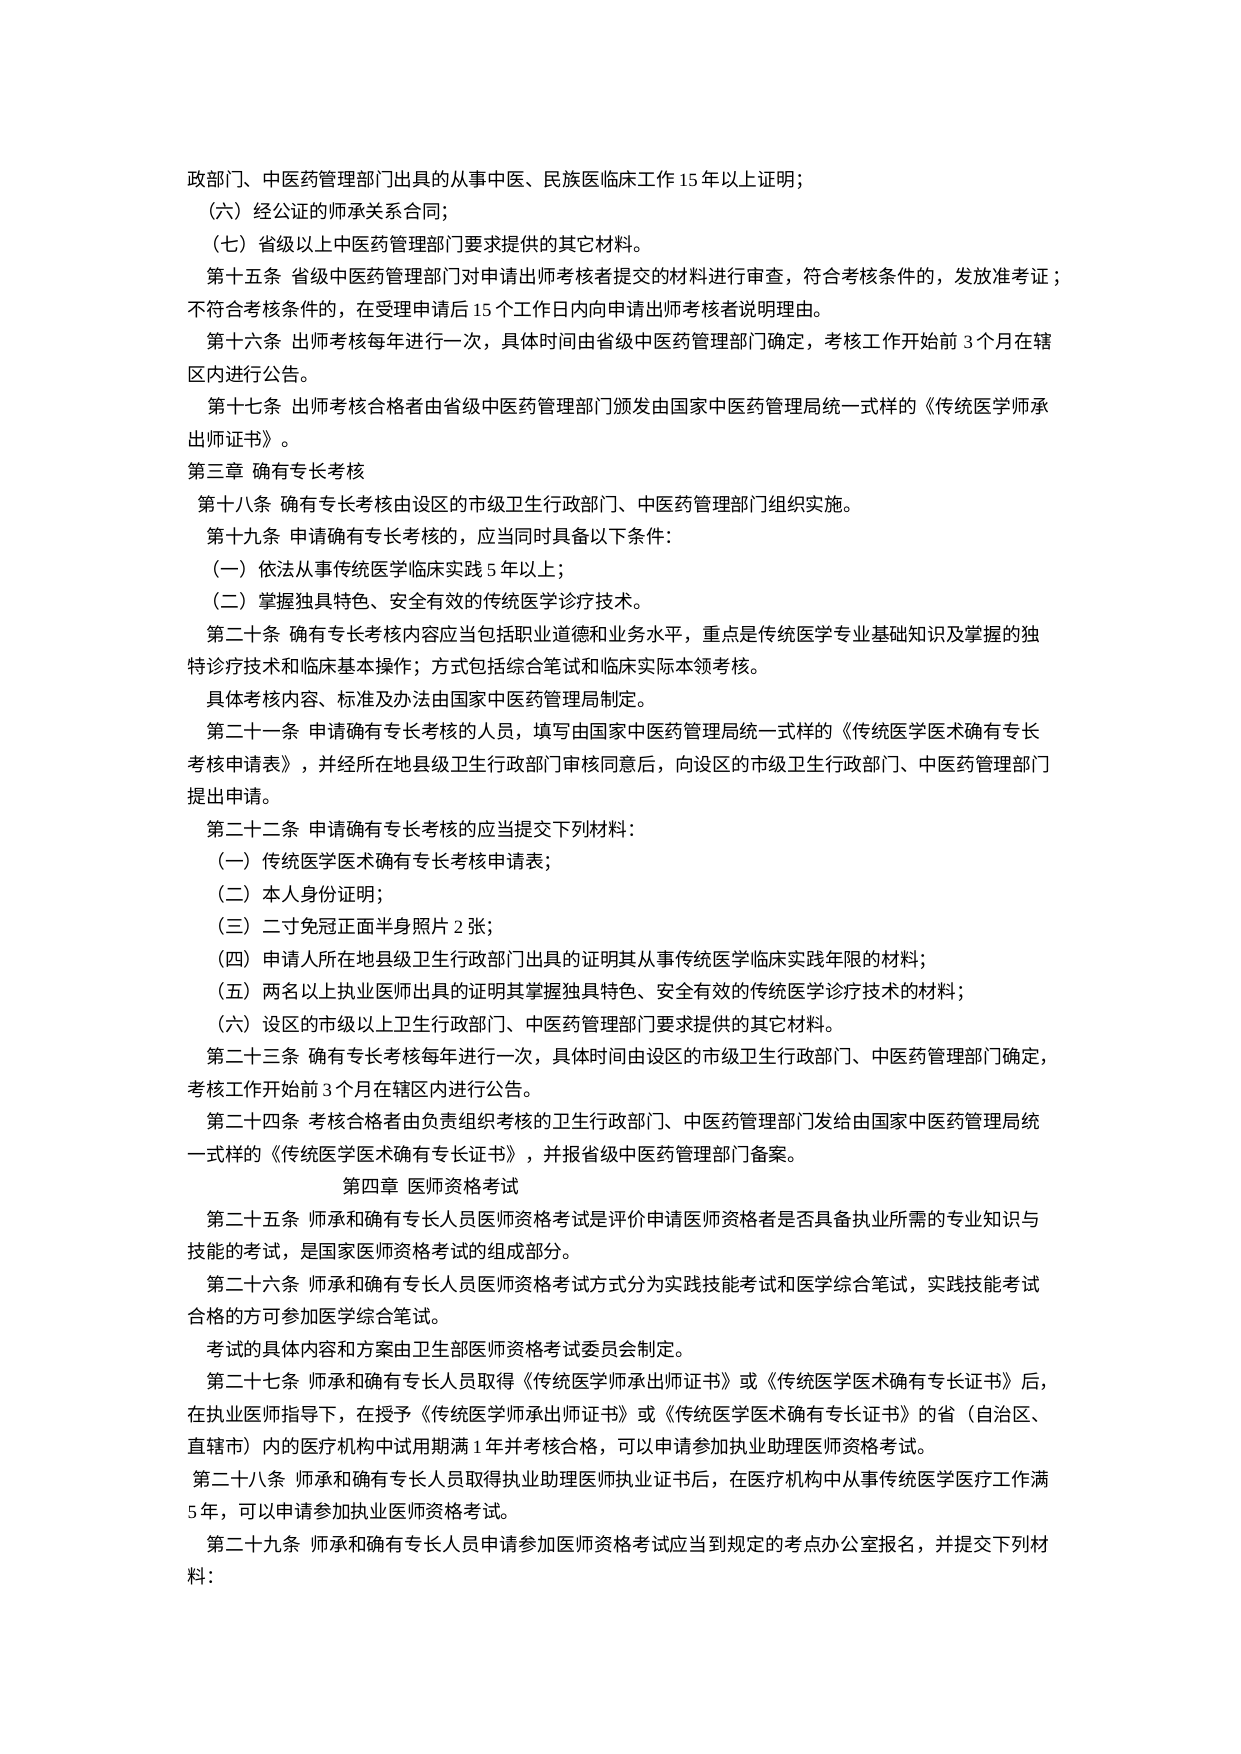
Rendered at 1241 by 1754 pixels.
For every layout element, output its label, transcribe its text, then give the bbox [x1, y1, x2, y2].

text 第四章 医师资格考试 第二十五条 师承和确有专长人员医师资格考试是评价申请医师资格者是否具备执业所需的专业知识与技能的考试，是国家医师资格考试的组成部分。 第二十六条 师承和确有专长人员医师资格考试方式分为实践技能考试和医学综合笔试，实践技能考试合格的方可参加医学综合笔试。 考试的具体内容和方案由卫生部医师资格考试委员会制定。 第二十七条 师承和确有专长人员取得《传统医学师承出师证书》或《传统医学医术确有专长证书》后，在执业医师指导下，在授予《传统医学师承出师证书》或《传统医学医术确有专长证书》的省（自治区、直辖市）内的医疗机构中试用期满1年并考核合格，可以申请参加执业助理医师资格考试。 [187, 1169, 1053, 1462]
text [187, 162, 1053, 454]
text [187, 1462, 1053, 1592]
text 第三章 确有专长考核 第十八条 确有专长考核由设区的市级卫生行政部门、中医药管理部门组织实施。 第十九条 申请确有专长考核的，应当同时具备以下条件： （一）依法从事传统医学临床实践5年以上； （二）掌握独具特色、安全有效的传统医学诊疗技术。 第二十条 确有专长考核内容应当包括职业道德和业务水平，重点是传统医学专业基础知识及掌握的独特诊疗技术和临床基本操作；方式包括综合笔试和临床实际本领考核。 具体考核内容、标准及办法由国家中医药管理局制定。 第二十一条 申请确有专长考核的人员，填写由国家中医药管理局统一式样的《传统医学医术确有专长考核申请表》，并经所在地县级卫生行政部门审核同意后，向设区的市级卫生行政部门、中医药管理部门提出申请。 第二十二条 申请确有专长考核的应当提交下列材料： （一）传统医学医术确有专长考核申请表； （二）本人身份证明； （三）二寸免冠正面半身照片2张； （四）申请人所在地县级卫生行政部门出具的证明其从事传统医学临床实践年限的材料； （五）两名以上执业医师出具的证明其掌握独具特色、安全有效的传统医学诊疗技术的材料； （六）设区的市级以上卫生行政部门、中医药管理部门要求提供的其它材料。 第二十三条 确有专长考核每年进行一次，具体时间由设区的市级卫生行政部门、中医药管理部门确定，考核工作开始前3个月在辖区内进行公告。 第二十四条 考核合格者由负责组织考核的卫生行政部门、中医药管理部门发给由国家中医药管理局统一式样的《传统医学医术确有专长证书》，并报省级中医药管理部门备案。 [187, 454, 1053, 1169]
